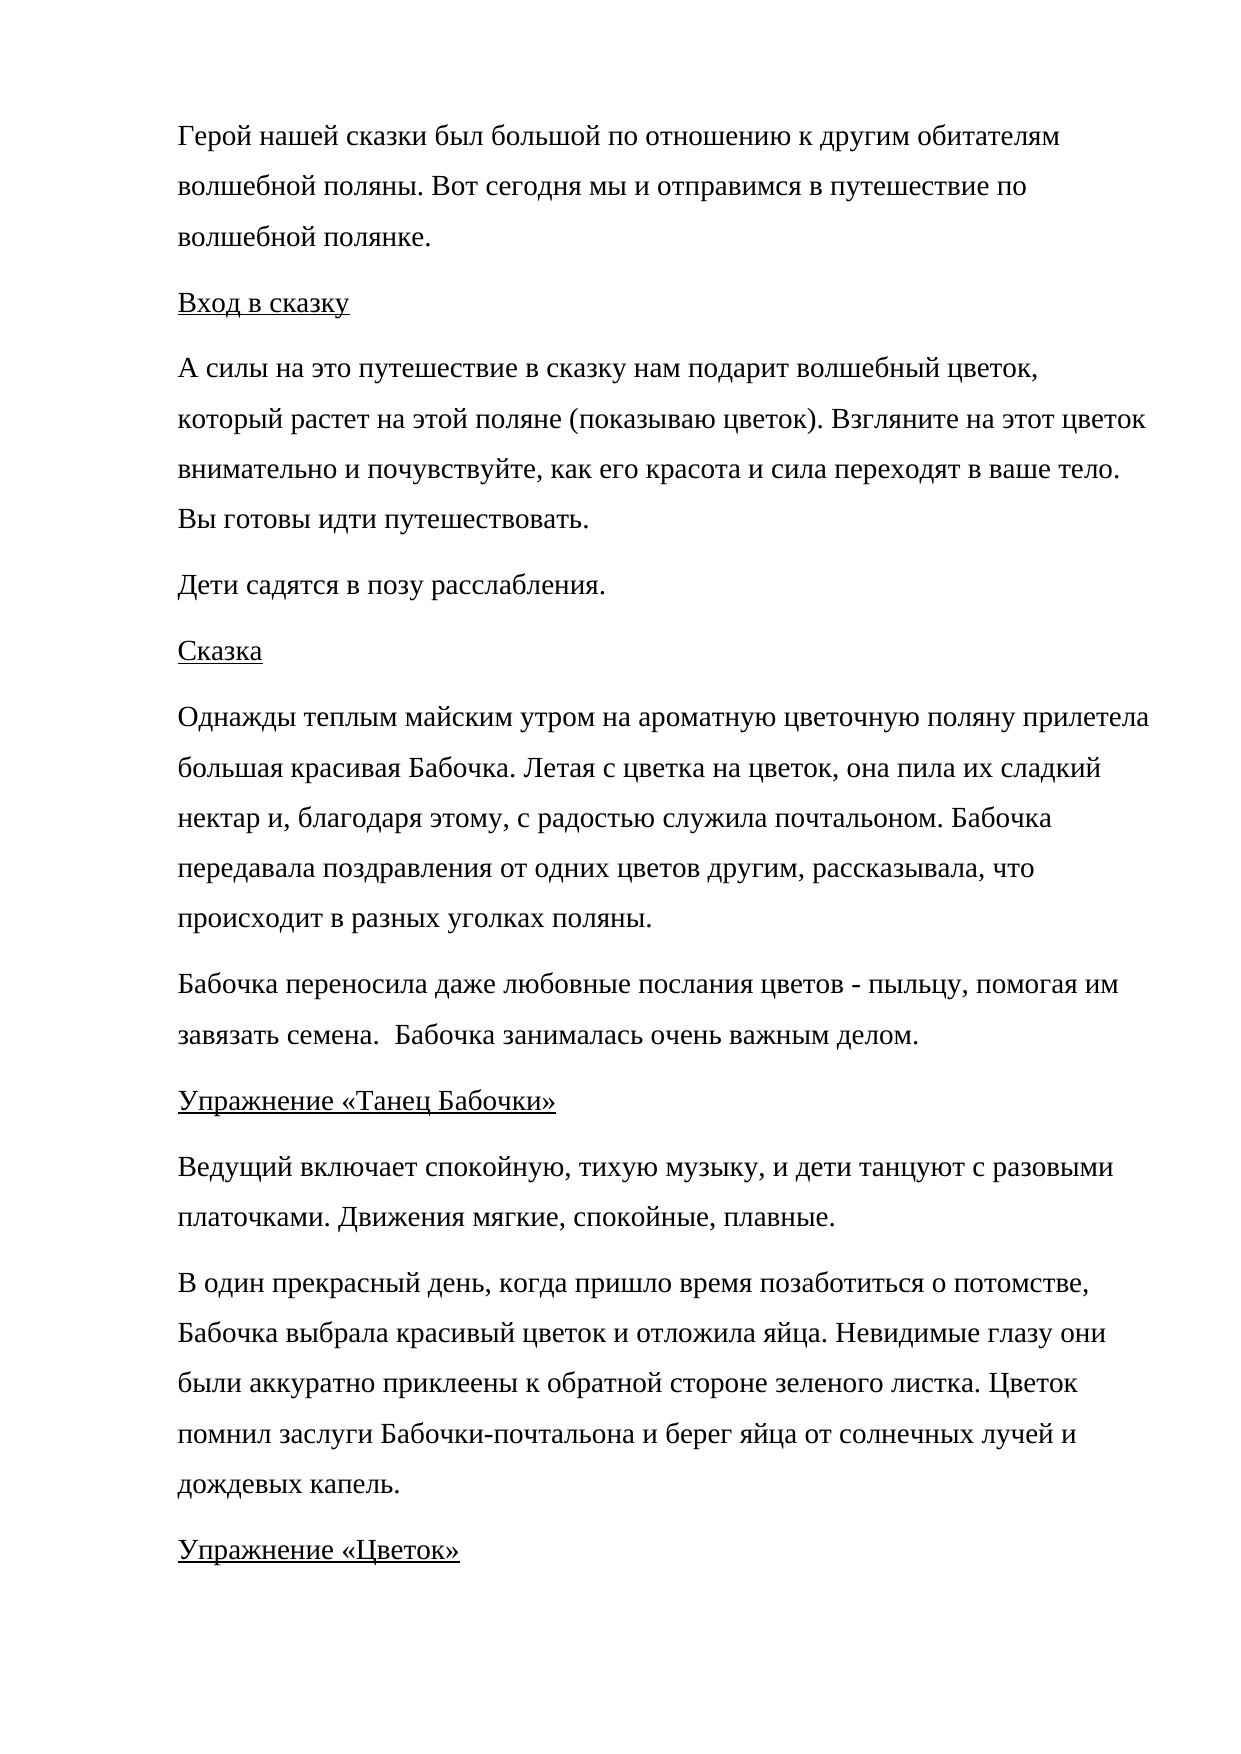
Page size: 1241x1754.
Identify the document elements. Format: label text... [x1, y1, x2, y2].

text Бабочка переносила даже любовные послания цветов - пыльцу, помогая им завязать семена. Бабочка занималась очень важным делом. [177, 967, 1152, 1050]
text Герой нашей сказки был большой по отношению к другим обитателям волшебной поляны. Вот сегодня мы и отправимся в путешествие по волшебной полянке. [177, 118, 1152, 252]
text Дети садятся в позу расслабления. [177, 567, 1152, 601]
text Ведущий включает спокойную, тихую музыку, и дети танцуют с разовыми платочками. Движения мягкие, спокойные, плавные. [177, 1149, 1152, 1233]
text Сказка [177, 633, 1152, 667]
text А силы на это путешествие в сказку нам подарит волшебный цветок, который растет на этой поляне (показываю цветок). Взгляните на этот цветок внимательно и почувствуйте, как его красота и сила переходят в ваше тело. Вы готовы идти путешествовать. [177, 351, 1152, 535]
text В один прекрасный день, когда пришло время позаботиться о потомстве, Бабочка выбрала красивый цветок и отложила яйца. Невидимые глазу они были аккуратно приклеены к обратной стороне зеленого листка. Цветок помнил заслуги Бабочки-почтальона и берег яйца от солнечных лучей и дождевых капель. [177, 1265, 1152, 1500]
text Вход в сказку [177, 285, 1152, 318]
text Упражнение «Цветок» [177, 1532, 1152, 1566]
text Упражнение «Танец Бабочки» [177, 1083, 1152, 1116]
text Однажды теплым майским утром на ароматную цветочную поляну прилетела большая красивая Бабочка. Летая с цветка на цветок, она пила их сладкий нектар и, благодаря этому, с радостью служила почтальоном. Бабочка передавала поздравления от одних цветов другим, рассказывала, что происходит в разных уголках поляны. [177, 699, 1152, 934]
